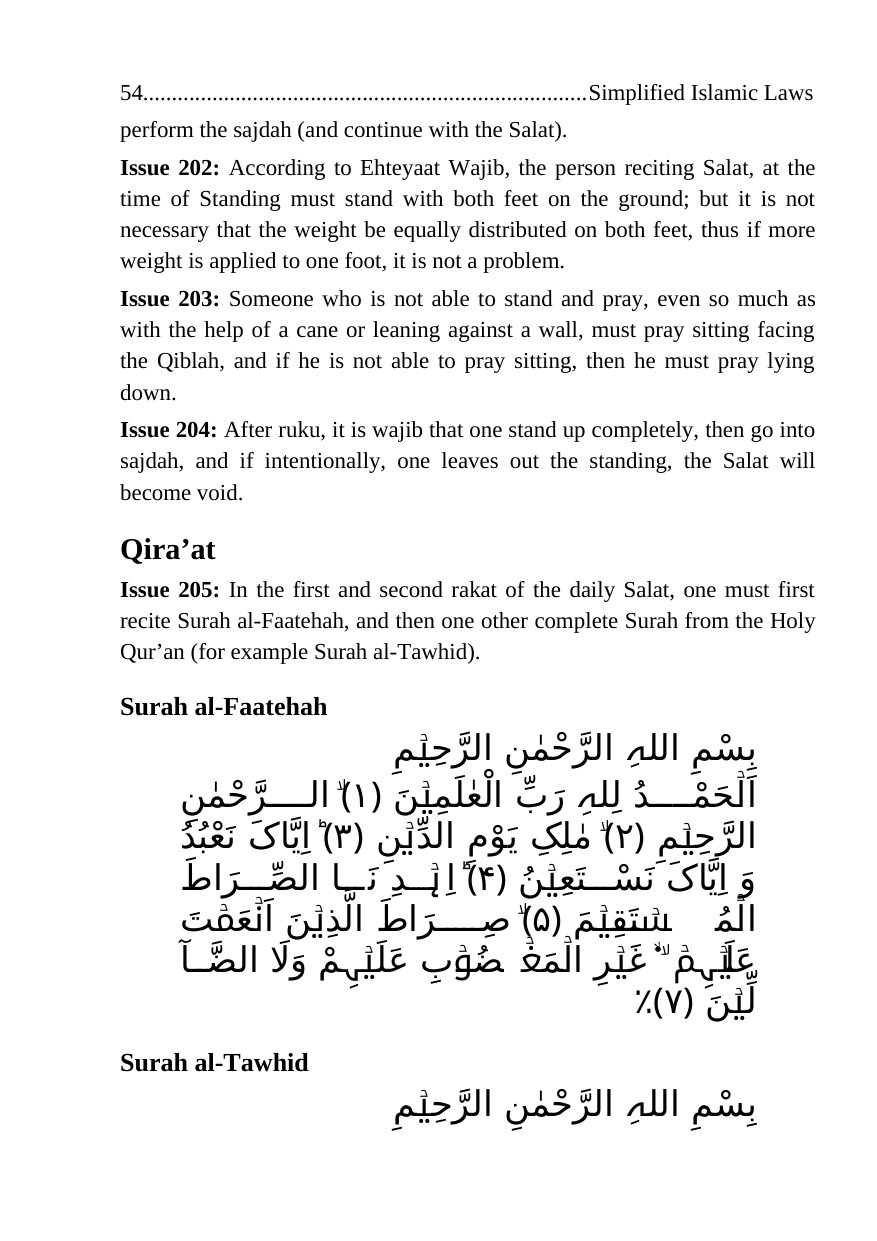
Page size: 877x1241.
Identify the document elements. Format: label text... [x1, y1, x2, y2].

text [120, 112, 817, 144]
text Issue 202: According to Ehteyaat Wajib, the person reciting Salat, at the time of Standing must stand with both feet on the ground; but it is not necessary that the weight be equally distributed on both feet, thus if more weight is applied to one foot, it is not a problem. [120, 150, 817, 275]
text Issue 204: After ruku, it is wajib that one stand up completely, then go into sajdah, and if intentionally, one leaves out the standing, the Salat will become void. [120, 412, 817, 506]
text بِسْمِ اللہِ الرَّحْمٰنِ الرَّحِیۡمِ [180, 1083, 757, 1125]
text Issue 205: In the first and second rakat of the daily Salat, one must first recite Surah al-Faatehah, and then one other complete Surah from the Holy Qur’an (for example Surah al-Tawhid). [120, 572, 817, 666]
subtitle Surah al-Faatehah [120, 691, 817, 721]
subtitle Qira’at [120, 531, 817, 566]
text Issue 203: Someone who is not able to stand and pray, even so much as with the help of a cane or leaning against a wall, must pray sitting facing the Qiblah, and if he is not able to pray sitting, then he must pray lying down. [120, 281, 817, 406]
text بِسْمِ اللہِ الرَّحْمٰنِ الرَّحِیۡمِ [180, 727, 757, 768]
text اَلۡحَمْدُ لِلہِ رَبِّ الْعٰلَمِیۡنَ ﴿۱﴾ۙ الرَّحْمٰنِ الرَّحِیۡمِ ﴿۲﴾ۙ مٰلِکِ یَوْمِ الدِّیۡنِ ﴿۳﴾ؕ اِیَّاکَ نَعْبُدُ وَ اِیَّاکَ نَسْتَعِیۡنُ ﴿۴﴾ؕ اِہۡدِ نَا الصِّرَاطَ الۡمُسۡتَقِیۡمَ ﴿۵﴾ۙ صِرَاطَ الَّذِیۡنَ اَنۡعَمۡتَ عَلَیۡہِمۡ ۬ۙ۬ غَیۡرِ الۡمَغۡضُوۡبِ عَلَیۡہِمْ وَلَا الضَّآ لِّیۡنَ ﴿۷﴾٪ [180, 775, 757, 1022]
subtitle Surah al-Tawhid [120, 1047, 817, 1077]
